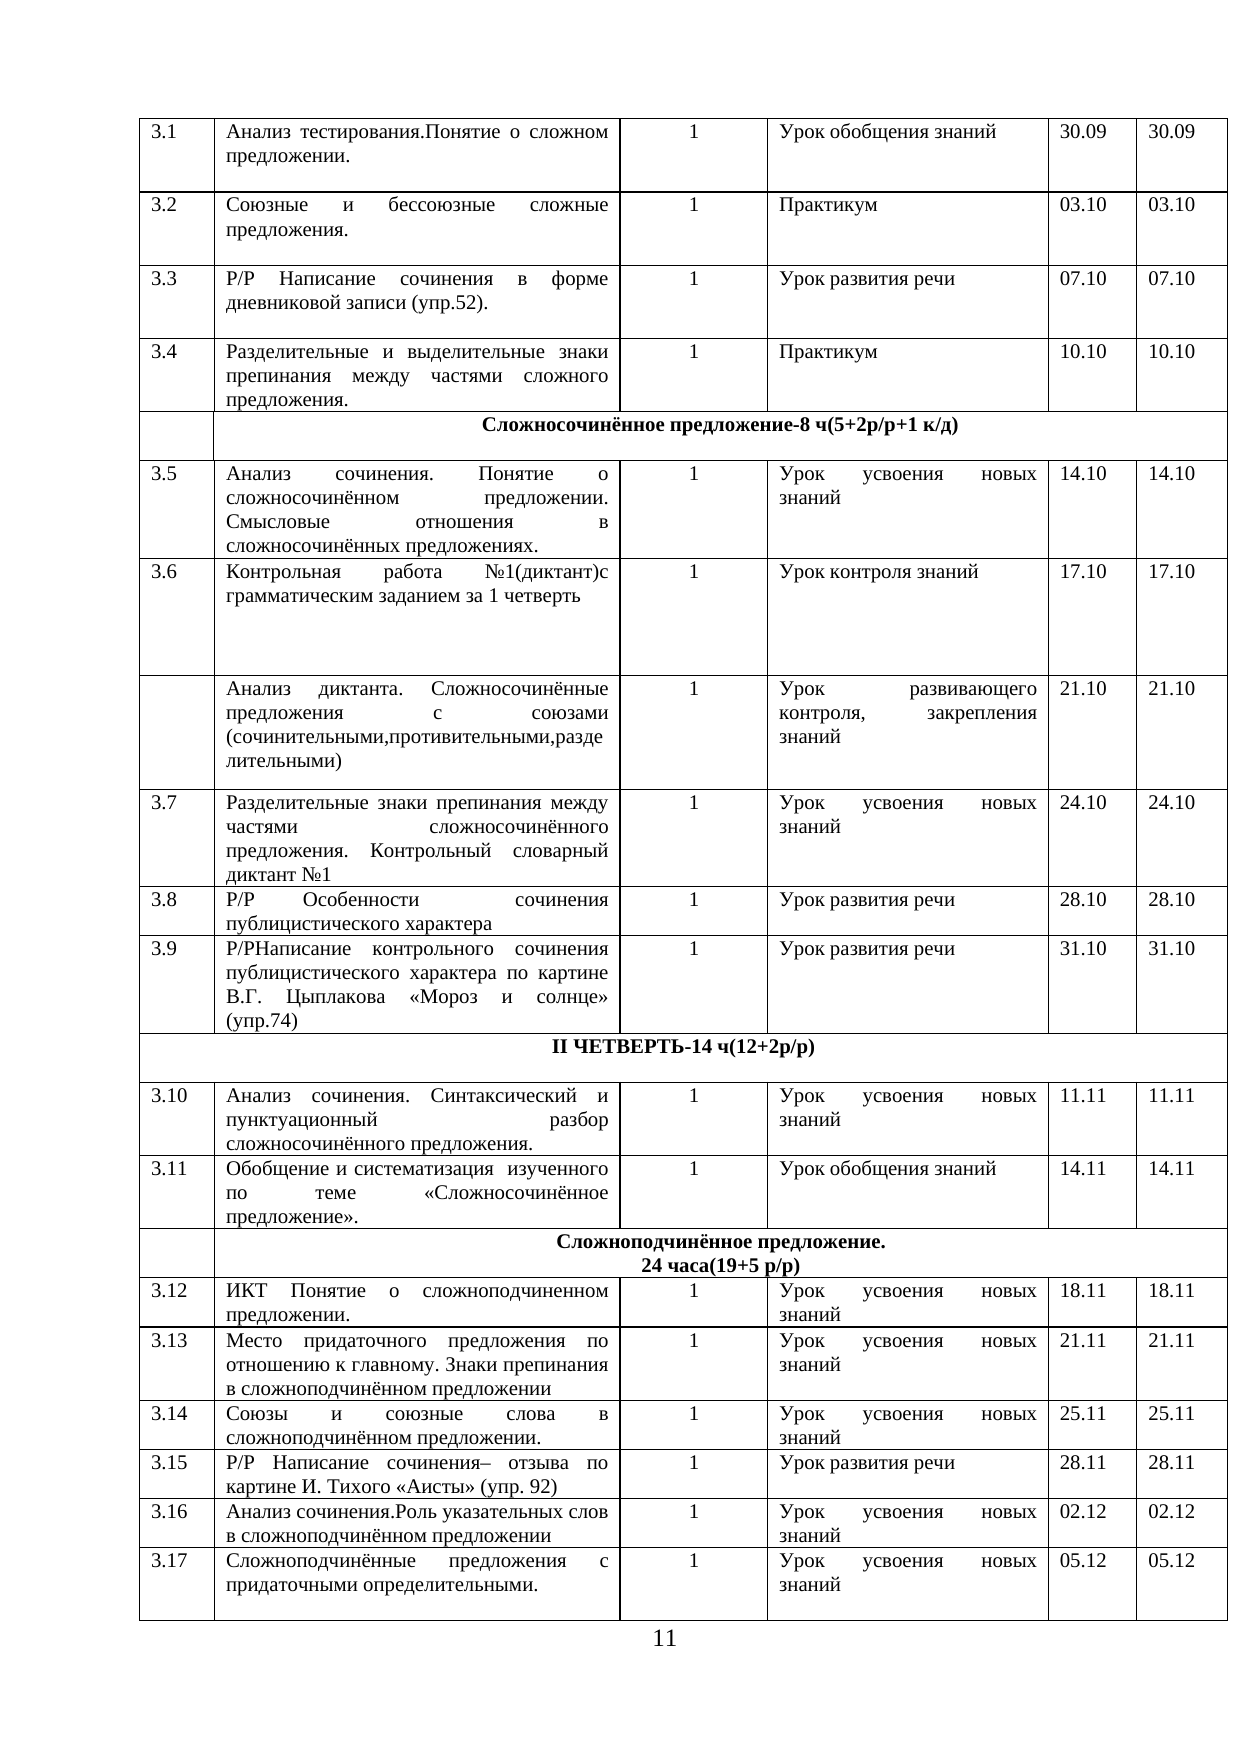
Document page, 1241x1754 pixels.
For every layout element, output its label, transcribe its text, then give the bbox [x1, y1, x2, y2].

table_cell 3.17 [140, 1548, 214, 1620]
table_cell 14.11 [1137, 1156, 1227, 1228]
table_cell 10.10 [1049, 339, 1136, 411]
table_cell 14.10 [1049, 461, 1136, 557]
table_cell 1 [621, 1548, 767, 1620]
table_cell Урок развития речи [768, 1450, 1048, 1498]
table_cell 03.10 [1049, 193, 1136, 264]
table_cell Практикум [768, 339, 1048, 411]
table_cell 14.10 [1137, 461, 1227, 557]
table_cell 24.10 [1049, 790, 1136, 886]
table_cell 1 [621, 1328, 767, 1400]
table_cell II ЧЕТВЕРТЬ-14 ч(12+2р/р) [140, 1034, 1227, 1082]
table_cell Урок усвоения новых знаний [768, 1083, 1048, 1155]
table_cell 1 [621, 1083, 767, 1155]
table_cell 1 [621, 1278, 767, 1326]
table_cell Анализ сочинения. Понятие о сложносочинённом предложении. Смысловые отношения в сложносочинённых предложениях. [215, 461, 619, 557]
table_cell 21.10 [1049, 676, 1136, 789]
table_cell Анализ сочинения. Синтаксический и пунктуационный разбор сложносочинённого предложения. [215, 1083, 619, 1155]
table_cell 1 [621, 339, 767, 411]
table_cell Сложноподчинённое предложение. 24 часа(19+5 р/р) [215, 1229, 1227, 1277]
table_cell 3.11 [140, 1156, 214, 1228]
table_cell 02.12 [1049, 1499, 1136, 1547]
table_cell 21.11 [1137, 1328, 1227, 1400]
table_cell [140, 1229, 214, 1277]
table_cell 1 [621, 119, 767, 191]
table_cell 3.10 [140, 1083, 214, 1155]
table_cell 28.10 [1049, 887, 1136, 935]
table_cell 1 [621, 676, 767, 789]
table_cell 28.11 [1049, 1450, 1136, 1498]
table_cell 02.12 [1137, 1499, 1227, 1547]
table_cell 3.8 [140, 887, 214, 935]
table_cell Разделительные и выделительные знаки препинания между частями сложного предложения. [215, 339, 619, 411]
table_cell 21.11 [1049, 1328, 1136, 1400]
table_cell 3.2 [140, 193, 214, 264]
table_cell Р/РНаписание контрольного сочинения публицистического характера по картине В.Г. Цыплакова «Мороз и солнце» (упр.74) [215, 936, 619, 1032]
table_cell 30.09 [1137, 119, 1227, 191]
table_cell Анализ тестирования.Понятие о сложном предложении. [215, 119, 619, 191]
table_cell 3.3 [140, 266, 214, 338]
table_cell 3.4 [140, 339, 214, 411]
table_cell [140, 676, 214, 789]
table_cell 3.12 [140, 1278, 214, 1326]
table_cell Урок контроля знаний [768, 559, 1048, 675]
table_cell 3.15 [140, 1450, 214, 1498]
table_cell 10.10 [1137, 339, 1227, 411]
table_cell 1 [621, 936, 767, 1032]
table_cell 1 [621, 266, 767, 338]
table_cell 11.11 [1049, 1083, 1136, 1155]
table_cell Место придаточного предложения по отношению к главному. Знаки препинания в сложноподчинённом предложении [215, 1328, 619, 1400]
table_cell 3.9 [140, 936, 214, 1032]
table_cell Союзы и союзные слова в сложноподчинённом предложении. [215, 1401, 619, 1449]
table_cell 3.6 [140, 559, 214, 675]
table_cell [215, 1548, 619, 1620]
table_cell 1 [621, 790, 767, 886]
table_cell [140, 412, 213, 460]
table_cell 3.7 [140, 790, 214, 886]
table_cell 3.16 [140, 1499, 214, 1547]
table_cell 31.10 [1049, 936, 1136, 1032]
table_cell Сложносочинённое предложение-8 ч(5+2р/р+1 к/д) [214, 412, 1227, 460]
table_cell 25.11 [1137, 1401, 1227, 1449]
table_cell Контрольная работа №1(диктант)с грамматическим заданием за 1 четверть [215, 559, 619, 675]
table_cell Урок усвоения новых знаний [768, 1499, 1048, 1547]
table_cell 31.10 [1137, 936, 1227, 1032]
table_cell 1 [621, 1156, 767, 1228]
table_cell Анализ диктанта. Сложносочинённые предложения с союзами (сочинительными,противительными,разделительными) [215, 676, 619, 789]
table_cell Урок усвоения новых знаний [768, 1401, 1048, 1449]
table_cell 1 [621, 887, 767, 935]
table_cell 3.5 [140, 461, 214, 557]
table_cell 28.11 [1137, 1450, 1227, 1498]
table_cell Урок усвоения новых знаний [768, 1278, 1048, 1326]
table_cell Урок усвоения новых знаний [768, 790, 1048, 886]
table_cell 1 [621, 1401, 767, 1449]
table_cell 28.10 [1137, 887, 1227, 935]
table_cell 1 [621, 1450, 767, 1498]
table_cell 3.13 [140, 1328, 214, 1400]
table_cell ИКТ Понятие о сложноподчиненном предложении. [215, 1278, 619, 1326]
table_cell Урок усвоения новых знаний [768, 1328, 1048, 1400]
table_cell 11.11 [1137, 1083, 1227, 1155]
table_cell 07.10 [1049, 266, 1136, 338]
table_cell 18.11 [1049, 1278, 1136, 1326]
table_cell 3.14 [140, 1401, 214, 1449]
table_cell 1 [621, 1499, 767, 1547]
table_cell Урок развития речи [768, 266, 1048, 338]
table_cell 17.10 [1137, 559, 1227, 675]
table_cell 05.12 [1137, 1548, 1227, 1620]
table_cell Урок усвоения новых знаний [768, 461, 1048, 557]
table_cell Урок обобщения знаний [768, 119, 1048, 191]
table_cell Обобщение и систематизация изученного по теме «Сложносочинённое предложение». [215, 1156, 619, 1228]
table_cell Р/Р Написание сочинения в форме дневниковой записи (упр.52). [215, 266, 619, 338]
table_cell Урок развития речи [768, 887, 1048, 935]
table_cell 18.11 [1137, 1278, 1227, 1326]
table_cell Р/Р Особенности сочинения публицистического характера [215, 887, 619, 935]
table_cell Анализ сочинения.Роль указательных слов в сложноподчинённом предложении [215, 1499, 619, 1547]
table_cell 3.1 [140, 119, 214, 191]
table_cell 30.09 [1049, 119, 1136, 191]
table_cell 17.10 [1049, 559, 1136, 675]
table_cell Союзные и бессоюзные сложные предложения. [215, 193, 619, 264]
table_cell Разделительные знаки препинания между частями сложносочинённого предложения. Контрольный словарный диктант №1 [215, 790, 619, 886]
table_cell Р/Р Написание сочинения– отзыва по картине И. Тихого «Аисты» (упр. 92) [215, 1450, 619, 1498]
table_cell Урок обобщения знаний [768, 1156, 1048, 1228]
table_cell 1 [621, 193, 767, 264]
table_cell 03.10 [1137, 193, 1227, 264]
table_cell 14.11 [1049, 1156, 1136, 1228]
table_cell 1 [621, 461, 767, 557]
table_cell 05.12 [1049, 1548, 1136, 1620]
table_cell 07.10 [1137, 266, 1227, 338]
table_cell 24.10 [1137, 790, 1227, 886]
table_cell 21.10 [1137, 676, 1227, 789]
table_cell 1 [621, 559, 767, 675]
table_cell Урок развития речи [768, 936, 1048, 1032]
table_cell Урок развивающего контроля, закрепления знаний [768, 676, 1048, 789]
table_cell 25.11 [1049, 1401, 1136, 1449]
table_cell Практикум [768, 193, 1048, 264]
table_cell Урок усвоения новых знаний [768, 1548, 1048, 1620]
